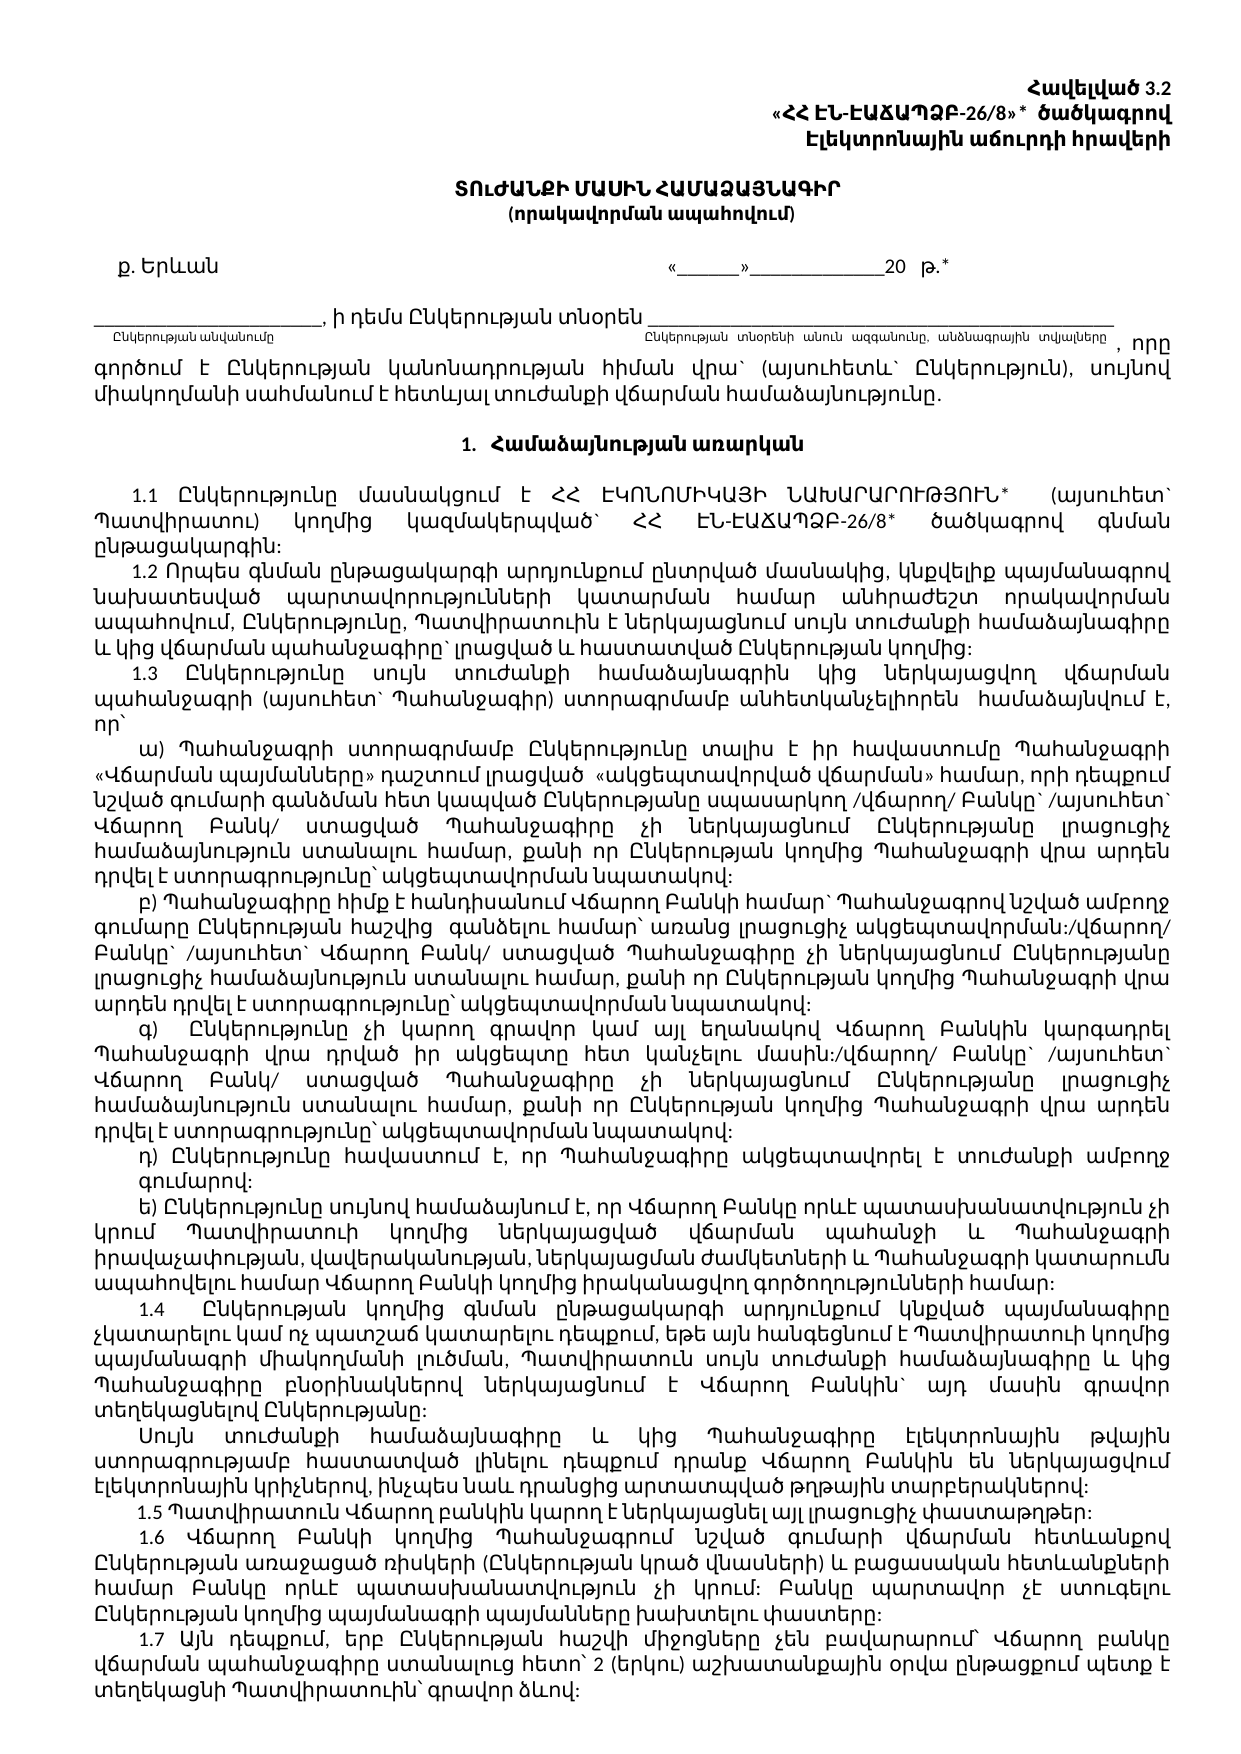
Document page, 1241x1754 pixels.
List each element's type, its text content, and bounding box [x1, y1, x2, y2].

text 1.5 Պատվիրատուն Վճարող բանկին կարող է ներկայացնել այլ լրացուցիչ փաստաթղթեր: [94, 1499, 1171, 1524]
text Հավելված 3.2 [94, 75, 1171, 100]
text 1.1 Ընկերությունը մասնակցում է ՀՀ ԷԿՈՆՈՄԻԿԱՅԻ ՆԱԽԱՐԱՐՈՒԹՅՈՒՆ* (այսուհետ` Պատվիրատու) կողմից կազմակերպված` ՀՀ ԷՆ-ԷԱՃԱՊՁԲ-26/8* ծածկագրով գնման ընթացակարգին: [94, 482, 1171, 559]
text բ) Պահանջագիրը հիմք է հանդիսանում Վճարող Բանկի համար` Պահանջագրով նշված ամբողջ գումարը Ընկերության հաշվից գանձելու համար՝ առանց լրացուցիչ ակցեպտավորման:/վճարող/ Բանկը` /այսուհետ` Վճարող Բանկ/ ստացված Պահանջագիրը չի ներկայացնում Ընկերությանը լրացուցիչ համաձայնություն ստանալու համար, քանի որ Ընկերության կողմից Պահանջագրի վրա արդեն դրվել է ստորագրությունը՝ ակցեպտավորման նպատակով: [94, 889, 1171, 1016]
text (որակավորման ապահովում) [94, 202, 1171, 225]
text 1.2 Որպես գնման ընթացակարգի արդյունքում ընտրված մասնակից, կնքվելիք պայմանագրով նախատեսված պարտավորությունների կատարման համար անհրաժեշտ որակավորման ապահովում, Ընկերությունը, Պատվիրատուին է ներկայացնում սույն տուժանքի համաձայնագիրը և կից վճարման պահանջագիրը` լրացված և հաստատված Ընկերության կողմից: [94, 559, 1171, 660]
text Սույն տուժանքի համաձայնագիրը և կից Պահանջագիրը էլեկտրոնային թվային ստորագրությամբ հաստատված լինելու դեպքում դրանք Վճարող Բանկին են ներկայացվում էլեկտրոնային կրիչներով, ինչպես նաև դրանցից արտատպված թղթային տարբերակներով: [94, 1423, 1171, 1499]
text «ՀՀ ԷՆ-ԷԱՃԱՊՁԲ-26/8»* ծածկագրով [94, 100, 1171, 126]
text ՏՈւԺԱՆՔԻ ՄԱՍԻՆ ՀԱՄԱՁԱՅՆԱԳԻՐ [94, 177, 1171, 202]
text Ընկերության անվանումը Ընկերության տնօրենի անուն ազգանունը, անձնագրային տվյալները , որը գործում է Ընկերության կանոնադրության հիման վրա` (այսուհետև` Ընկերություն), սույնով միակողմանի սահմանում է հետևյալ տուժանքի վճարման համաձայնությունը. [94, 330, 1171, 406]
text 1. Համաձայնության առարկան [94, 432, 1171, 457]
text ք. Երևան «______»_____________20 թ.* [94, 254, 1171, 279]
text Էլեկտրոնային աճուրդի հրավերի [94, 126, 1171, 151]
text դ) Ընկերությունը հավաստում է, որ Պահանջագիրը ակցեպտավորել է տուժանքի ամբողջ գումարով: [138, 1143, 1171, 1194]
text 1.3 Ընկերությունը սույն տուժանքի համաձայնագրին կից ներկայացվող վճարման պահանջագրի (այսուհետ` Պահանջագիր) ստորագրմամբ անհետկանչելիորեն համաձայնվում է, որ՝ [94, 660, 1171, 737]
text գ) Ընկերությունը չի կարող գրավոր կամ այլ եղանակով Վճարող Բանկին կարգադրել Պահանջագրի վրա դրված իր ակցեպտը հետ կանչելու մասին:/վճարող/ Բանկը` /այսուհետ` Վճարող Բանկ/ ստացված Պահանջագիրը չի ներկայացնում Ընկերությանը լրացուցիչ համաձայնություն ստանալու համար, քանի որ Ընկերության կողմից Պահանջագրի վրա արդեն դրվել է ստորագրությունը՝ ակցեպտավորման նպատակով: [94, 1016, 1171, 1143]
text ե) Ընկերությունը սույնով համաձայնում է, որ Վճարող Բանկը որևէ պատասխանատվություն չի կրում Պատվիրատուի կողմից ներկայացված վճարման պահանջի և Պահանջագրի իրավաչափության, վավերականության, ներկայացման ժամկետների և Պահանջագրի կատարումն ապահովելու համար Վճարող Բանկի կողմից իրականացվող գործողությունների համար: [94, 1194, 1171, 1296]
text 1.6 Վճարող Բանկի կողմից Պահանջագրում նշված գումարի վճարման հետևանքով Ընկերության առաջացած ռիսկերի (Ընկերության կրած վնասների) և բացասական հետևանքների համար Բանկը որևէ պատասխանատվություն չի կրում: Բանկը պարտավոր չէ ստուգելու Ընկերության կողմից պայմանագրի պայմանները խախտելու փաստերը: [94, 1524, 1171, 1626]
text ______________________, ի դեմս Ընկերության տնօրեն _____________________________________________ [94, 304, 1171, 330]
text 1.4 Ընկերության կողմից գնման ընթացակարգի արդյունքում կնքված պայմանագիրը չկատարելու կամ ոչ պատշաճ կատարելու դեպքում, եթե այն հանգեցնում է Պատվիրատուի կողմից պայմանագրի միակողմանի լուծման, Պատվիրատուն սույն տուժանքի համաձայնագիրը և կից Պահանջագիրը բնօրինակներով ներկայացնում է Վճարող Բանկին` այդ մասին գրավոր տեղեկացնելով Ընկերությանը: [94, 1296, 1171, 1423]
text ա) Պահանջագրի ստորագրմամբ Ընկերությունը տալիս է իր հավաստումը Պահանջագրի «Վճարման պայմանները» դաշտում լրացված «ակցեպտավորված վճարման» համար, որի դեպքում նշված գումարի գանձման հետ կապված Ընկերությանը սպասարկող /վճարող/ Բանկը` /այսուհետ` Վճարող Բանկ/ ստացված Պահանջագիրը չի ներկայացնում Ընկերությանը լրացուցիչ համաձայնություն ստանալու համար, քանի որ Ընկերության կողմից Պահանջագրի վրա արդեն դրվել է ստորագրությունը՝ ակցեպտավորման նպատակով: [94, 737, 1171, 889]
text 1.7 Այն դեպքում, երբ Ընկերության հաշվի միջոցները չեն բավարարում՝ Վճարող բանկը վճարման պահանջագիրը ստանալուց հետո՝ 2 (երկու) աշխատանքային օրվա ընթացքում պետք է տեղեկացնի Պատվիրատուին՝ գրավոր ձևով: [94, 1626, 1171, 1702]
